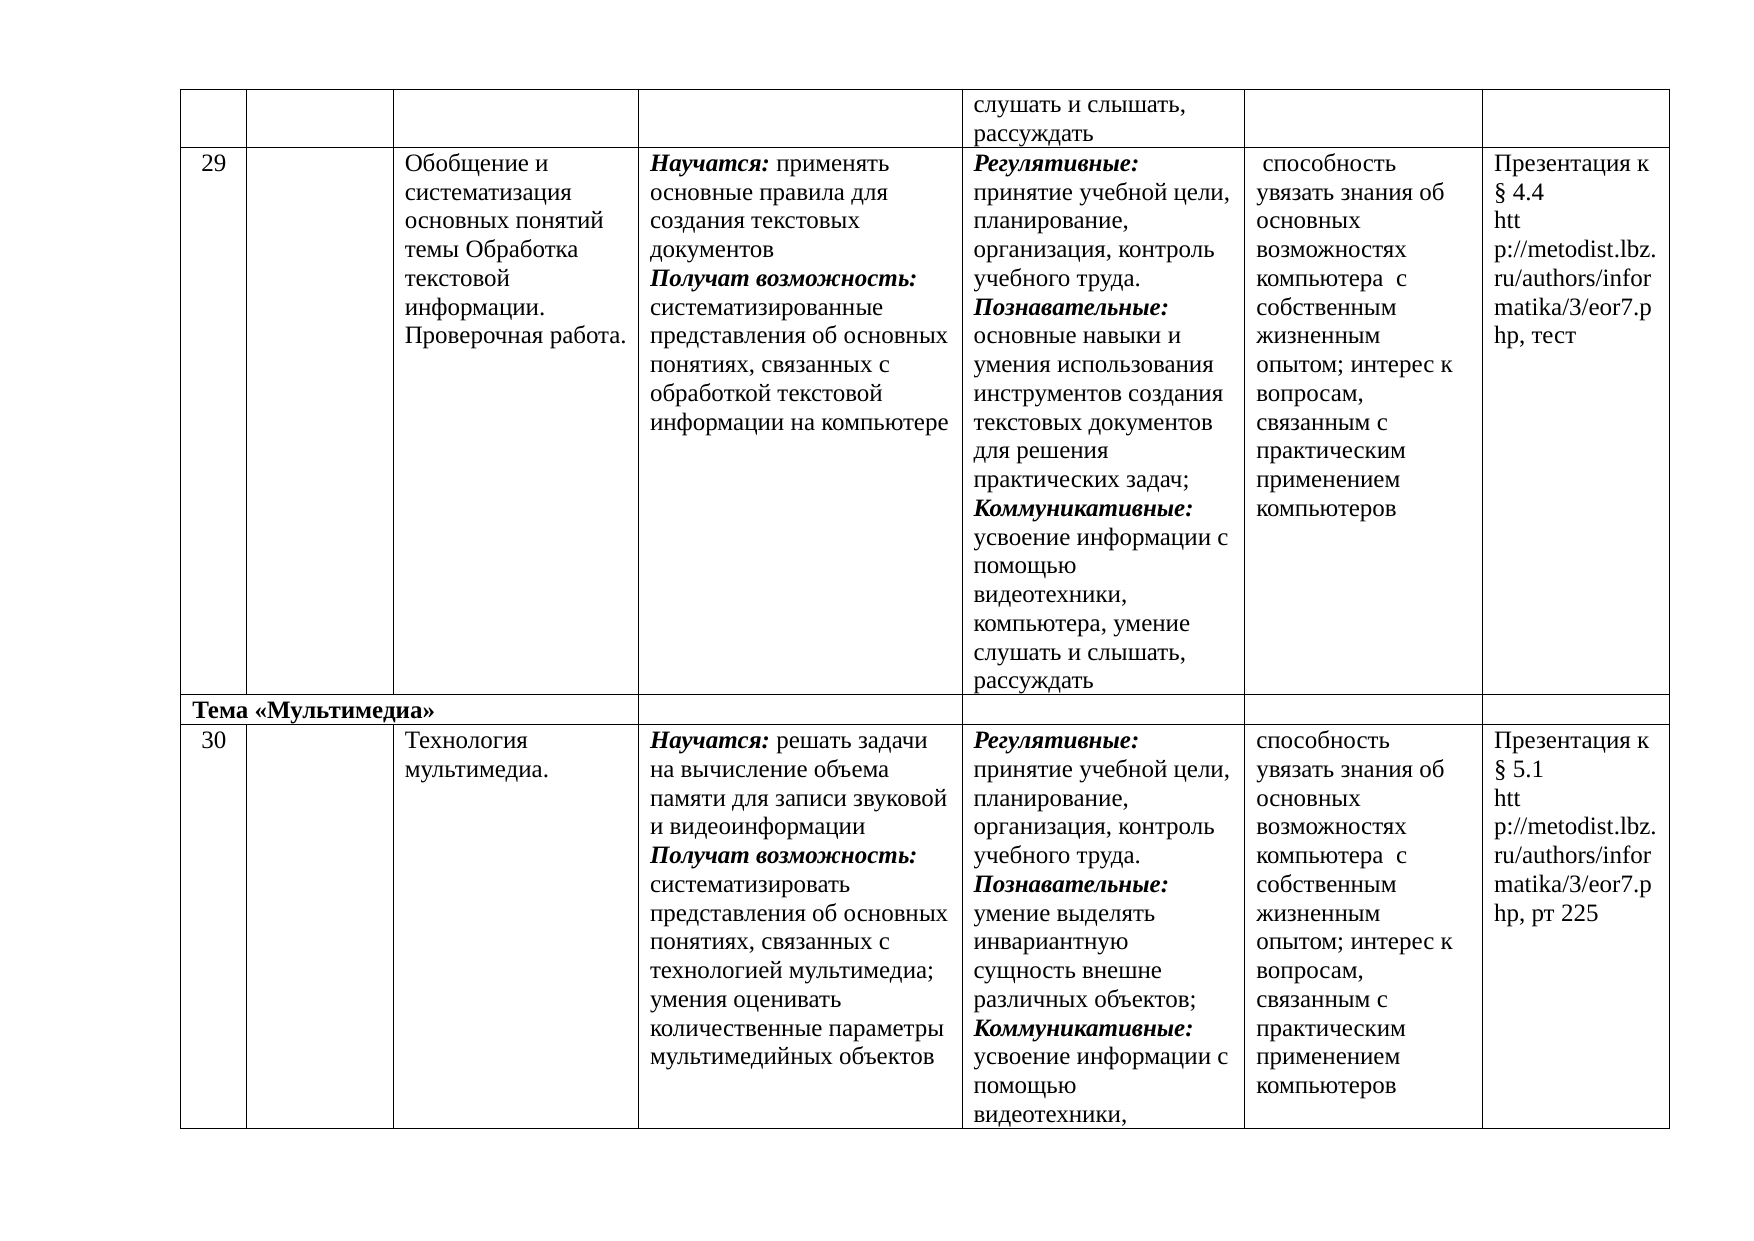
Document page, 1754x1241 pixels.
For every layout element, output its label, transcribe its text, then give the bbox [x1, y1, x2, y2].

table_cell Регулятивные: принятие учебной цели, планирование, организация, контроль учебного труда. Познавательные: основные навыки и умения использования инструментов создания текстовых документов для решения практических задач; Коммуникативные: усвоение информации с помощью видеотехники, компьютера, умение слушать и слышать, рассуждать [963, 148, 1244, 694]
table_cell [963, 90, 1244, 147]
table_cell [247, 148, 393, 694]
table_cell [1483, 90, 1669, 147]
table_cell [1245, 725, 1482, 1128]
table_cell Тема «Мультимедиа» [181, 695, 638, 724]
table_cell [1245, 695, 1482, 724]
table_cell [963, 725, 1244, 1128]
table_cell [963, 695, 1244, 724]
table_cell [394, 725, 638, 1128]
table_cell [639, 725, 962, 1128]
table_cell Презентация к § 4.4 http://metodist.lbz.ru/authors/informatika/3/eor7.php, тест [1483, 148, 1669, 694]
table_cell [247, 725, 393, 1128]
table_cell [639, 695, 962, 724]
table_cell 29 [181, 148, 246, 694]
table_cell Научатся: применять основные правила для создания текстовых документов Получат возможность: систематизированные представления об основных понятиях, связанных с обработкой текстовой информации на компьютере [639, 148, 962, 694]
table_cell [639, 90, 962, 147]
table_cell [1483, 725, 1669, 1128]
table_cell Обобщение и систематизация основных понятий темы Обработка текстовой информации. Проверочная работа. [394, 148, 638, 694]
table_cell [247, 90, 393, 147]
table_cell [394, 90, 638, 147]
table_cell 30 [181, 725, 246, 1128]
table_cell [1483, 695, 1669, 724]
table_cell 28 [181, 90, 246, 147]
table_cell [1245, 90, 1482, 147]
